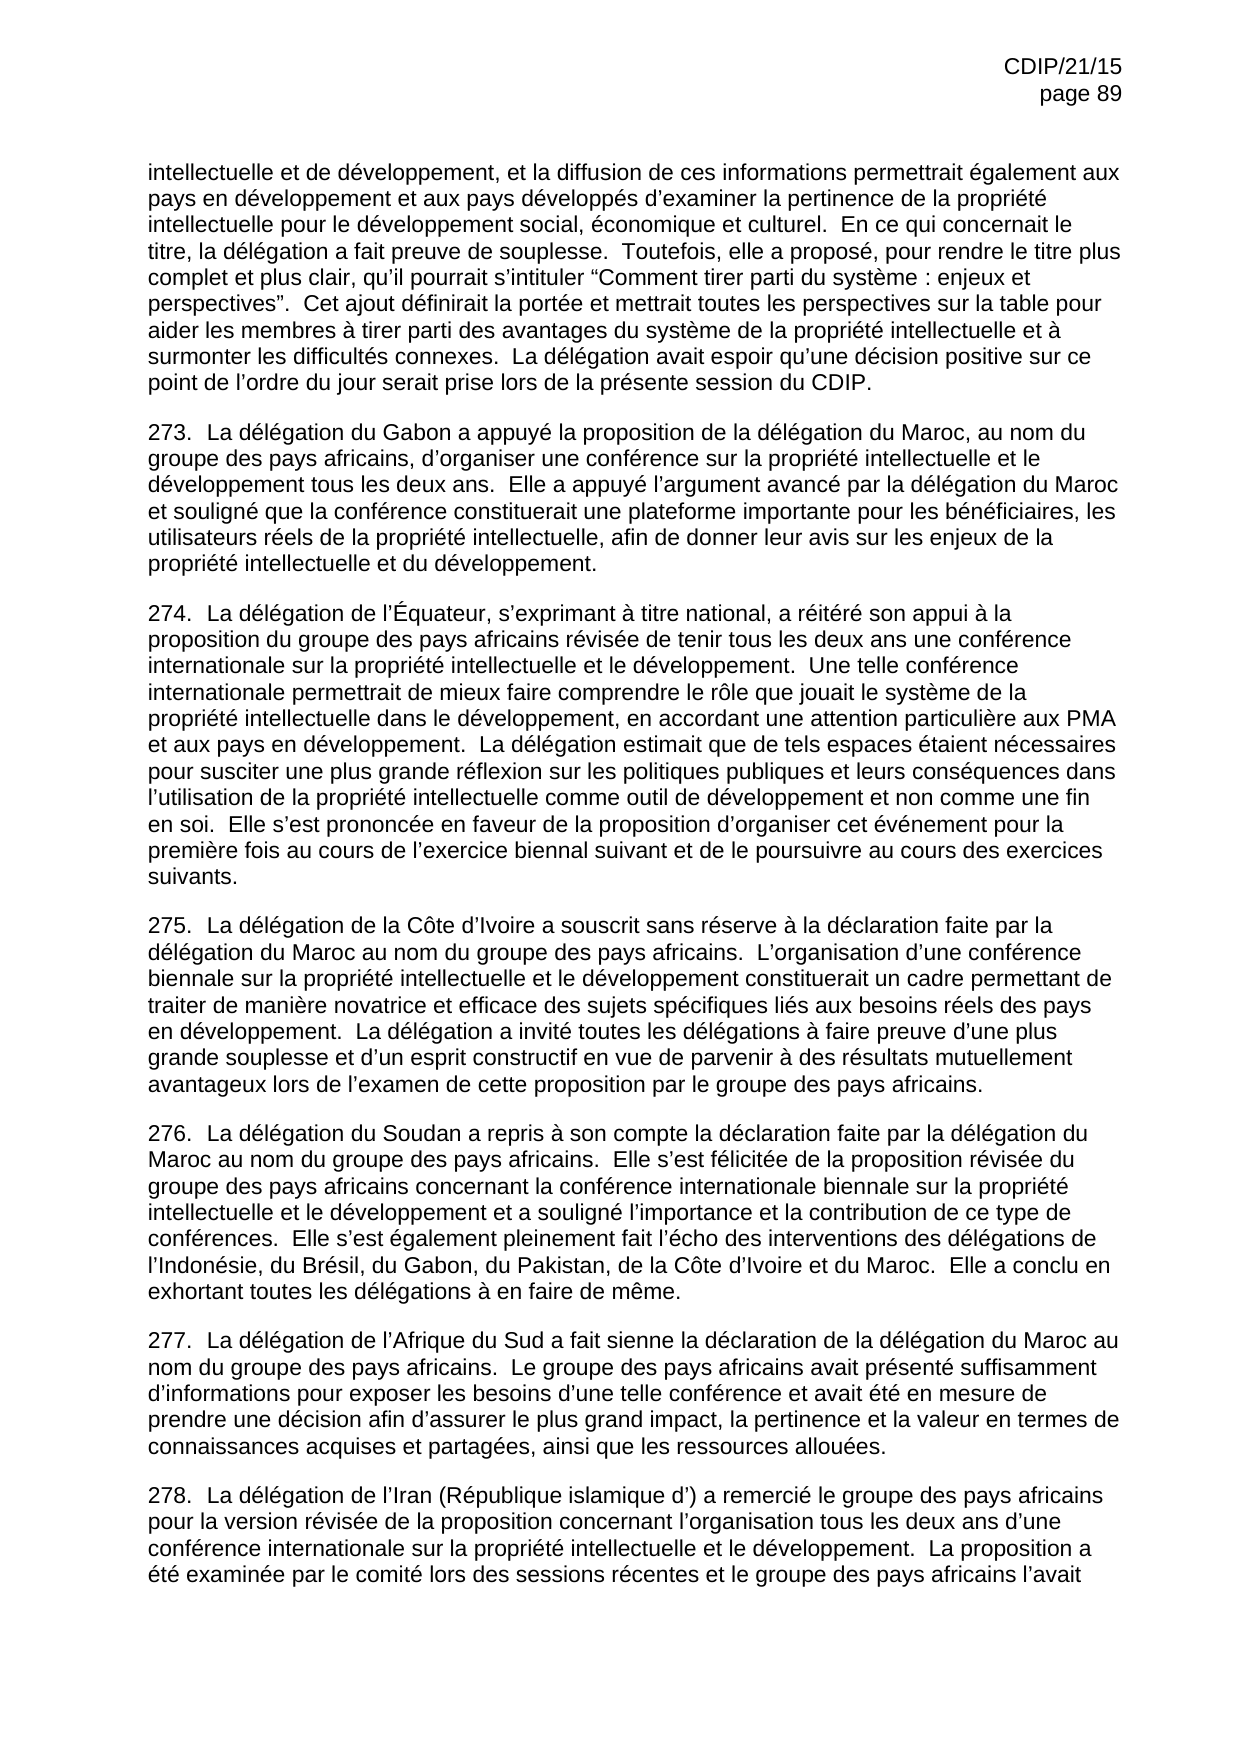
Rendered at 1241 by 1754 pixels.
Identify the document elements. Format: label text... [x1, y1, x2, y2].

text La délégation de l’Afrique du Sud a fait sienne la déclaration de la délégation du Maroc au nom du groupe des pays africains. Le groupe des pays africains avait présenté suffisamment d’informations pour exposer les besoins d’une telle conférence et avait été en mesure de prendre une décision afin d’assurer le plus grand impact, la pertinence et la valeur en termes de connaissances acquises et partagées, ainsi que les ressources allouées. [148, 1327, 1122, 1459]
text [148, 158, 1122, 396]
text La délégation du Gabon a appuyé la proposition de la délégation du Maroc, au nom du groupe des pays africains, d’organiser une conférence sur la propriété intellectuelle et le développement tous les deux ans. Elle a appuyé l’argument avancé par la délégation du Maroc et souligné que la conférence constituerait une plateforme importante pour les bénéficiaires, les utilisateurs réels de la propriété intellectuelle, afin de donner leur avis sur les enjeux de la propriété intellectuelle et du développement. [148, 419, 1122, 577]
text La délégation du Soudan a repris à son compte la déclaration faite par la délégation du Maroc au nom du groupe des pays africains. Elle s’est félicitée de la proposition révisée du groupe des pays africains concernant la conférence internationale biennale sur la propriété intellectuelle et le développement et a souligné l’importance et la contribution de ce type de conférences. Elle s’est également pleinement fait l’écho des interventions des délégations de l’Indonésie, du Brésil, du Gabon, du Pakistan, de la Côte d’Ivoire et du Maroc. Elle a conclu en exhortant toutes les délégations à en faire de même. [148, 1120, 1122, 1304]
text La délégation de la Côte d’Ivoire a souscrit sans réserve à la déclaration faite par la délégation du Maroc au nom du groupe des pays africains. L’organisation d’une conférence biennale sur la propriété intellectuelle et le développement constituerait un cadre permettant de traiter de manière novatrice et efficace des sujets spécifiques liés aux besoins réels des pays en développement. La délégation a invité toutes les délégations à faire preuve d’une plus grande souplesse et d’un esprit constructif en vue de parvenir à des résultats mutuellement avantageux lors de l’examen de cette proposition par le groupe des pays africains. [148, 912, 1122, 1097]
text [148, 1482, 1122, 1587]
text La délégation de l’Équateur, s’exprimant à titre national, a réitéré son appui à la proposition du groupe des pays africains révisée de tenir tous les deux ans une conférence internationale sur la propriété intellectuelle et le développement. Une telle conférence internationale permettrait de mieux faire comprendre le rôle que jouait le système de la propriété intellectuelle dans le développement, en accordant une attention particulière aux PMA et aux pays en développement. La délégation estimait que de tels espaces étaient nécessaires pour susciter une plus grande réflexion sur les politiques publiques et leurs conséquences dans l’utilisation de la propriété intellectuelle comme outil de développement et non comme une fin en soi. Elle s’est prononcée en faveur de la proposition d’organiser cet événement pour la première fois au cours de l’exercice biennal suivant et de le poursuivre au cours des exercices suivants. [148, 600, 1122, 889]
